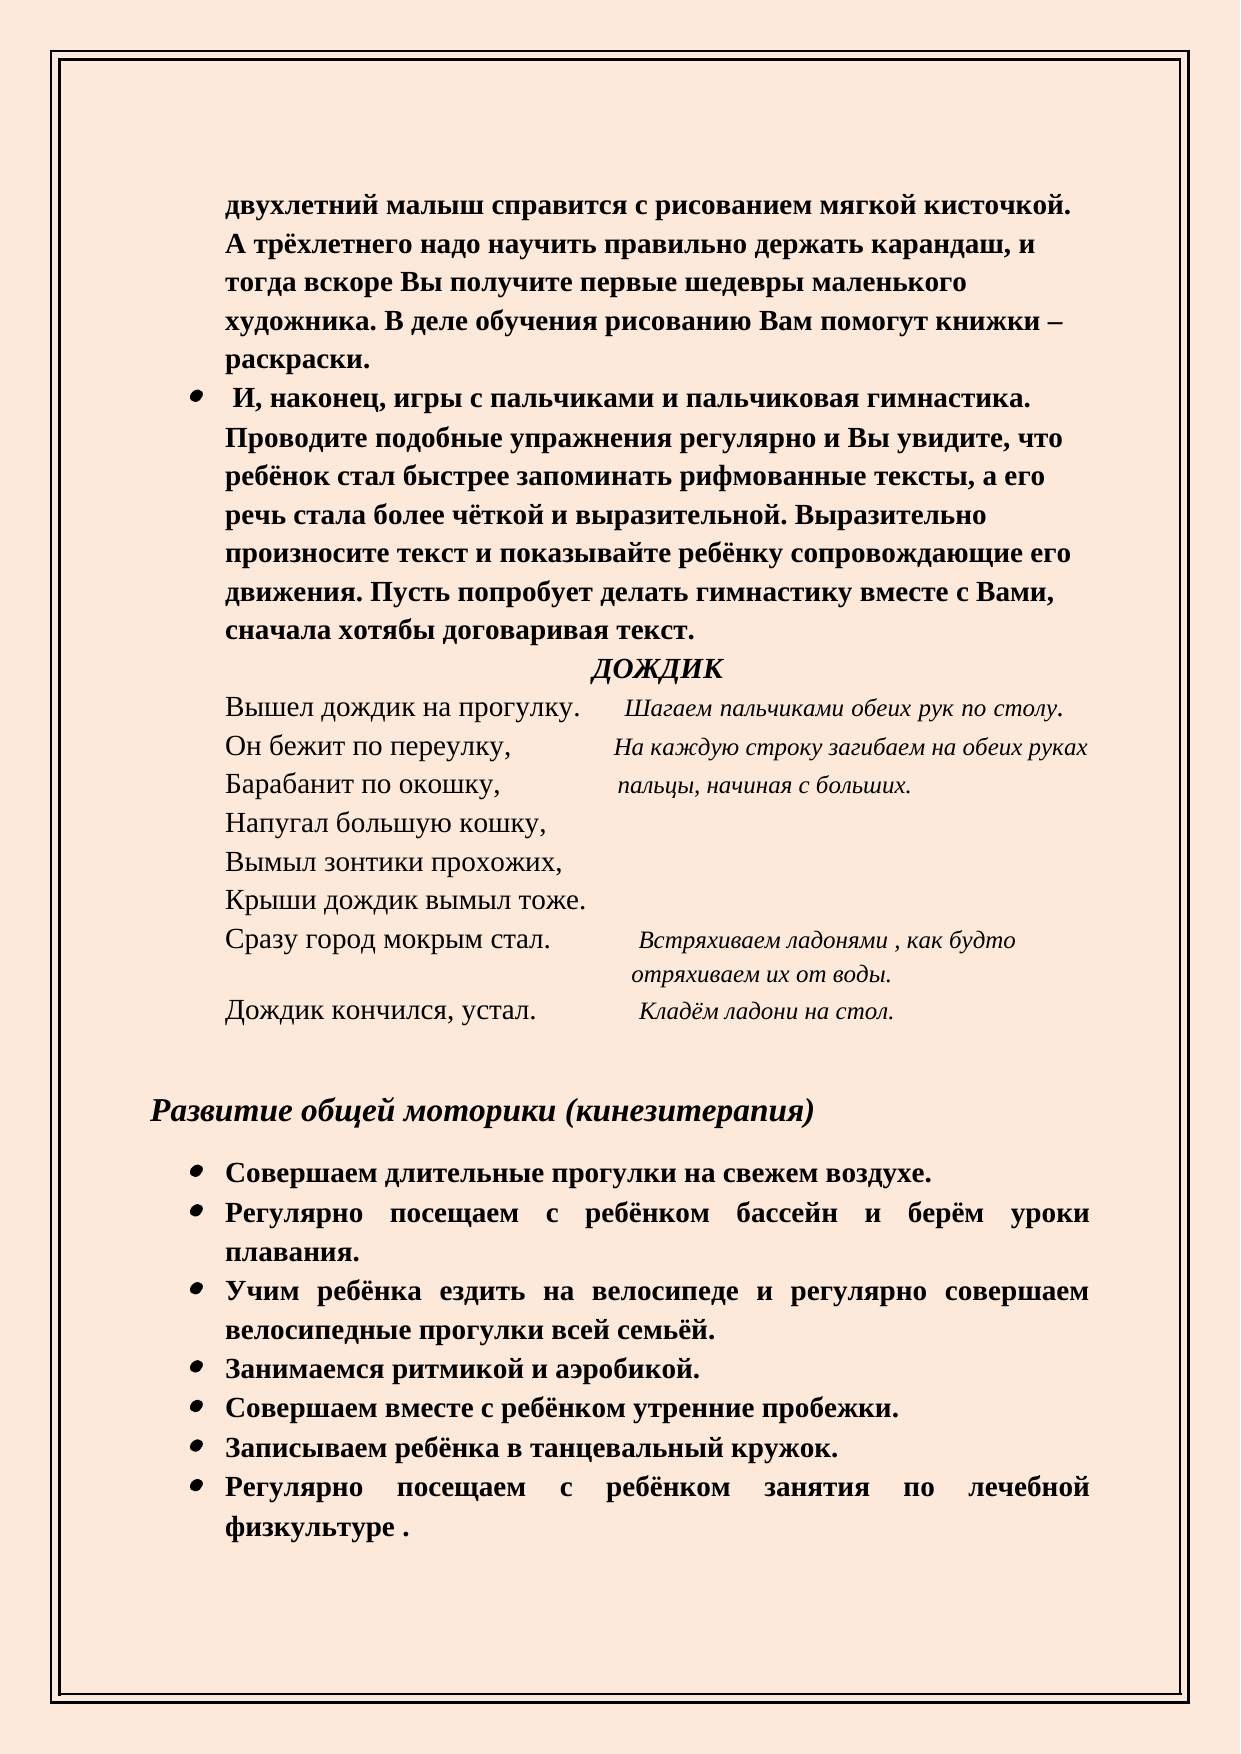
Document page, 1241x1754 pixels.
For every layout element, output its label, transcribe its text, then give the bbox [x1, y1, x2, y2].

list отряхиваем их от воды. [225, 959, 1090, 988]
text Развитие общей моторики (кинезитерапия) [150, 1090, 1090, 1128]
list Совершаем длительные прогулки на свежем воздухе. [187, 1155, 1090, 1189]
list Барабанит по окошку, пальцы, начиная с больших. [225, 767, 1090, 800]
list Учим ребёнка ездить на велосипеде и регулярно совершаем велосипедные прогулки всей семьёй. [187, 1273, 1090, 1346]
list Вышел дождик на прогулку. Шагаем пальчиками обеих рук по столу. [225, 689, 1090, 723]
list Регулярно посещаем с ребёнком занятия по лечебной физкультуре . [187, 1469, 1090, 1542]
list И, наконец, игры с пальчиками и пальчиковая гимнастика. Проводите подобные упражнения регулярно и Вы увидите, что ребёнок стал быстрее запоминать рифмованные тексты, а его речь стала более чёткой и выразительной. Выразительно произносите текст и показывайте ребёнку сопровождающие его движения. Пусть попробует делать гимнастику вместе с Вами, сначала хотябы договаривая текст. [187, 380, 1090, 646]
list Напугал большую кошку, [225, 805, 1090, 839]
list Записываем ребёнка в танцевальный кружок. [187, 1430, 1090, 1464]
list Занимаемся ритмикой и аэробикой. [187, 1351, 1090, 1385]
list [187, 187, 1090, 375]
list Совершаем вместе с ребёнком утренние пробежки. [187, 1390, 1090, 1425]
list Дождик кончился, устал. Кладём ладони на стол. [225, 992, 1090, 1026]
list Крыши дождик вымыл тоже. [225, 882, 1090, 916]
list Регулярно посещаем с ребёнком бассейн и берём уроки плавания. [187, 1195, 1090, 1268]
list ДОЖДИК [225, 651, 1090, 684]
list Он бежит по переулку, На каждую строку загибаем на обеих руках [225, 728, 1090, 762]
list Сразу город мокрым стал. Встряхиваем ладонями , как будто [225, 921, 1090, 954]
list Вымыл зонтики прохожих, [225, 844, 1090, 877]
